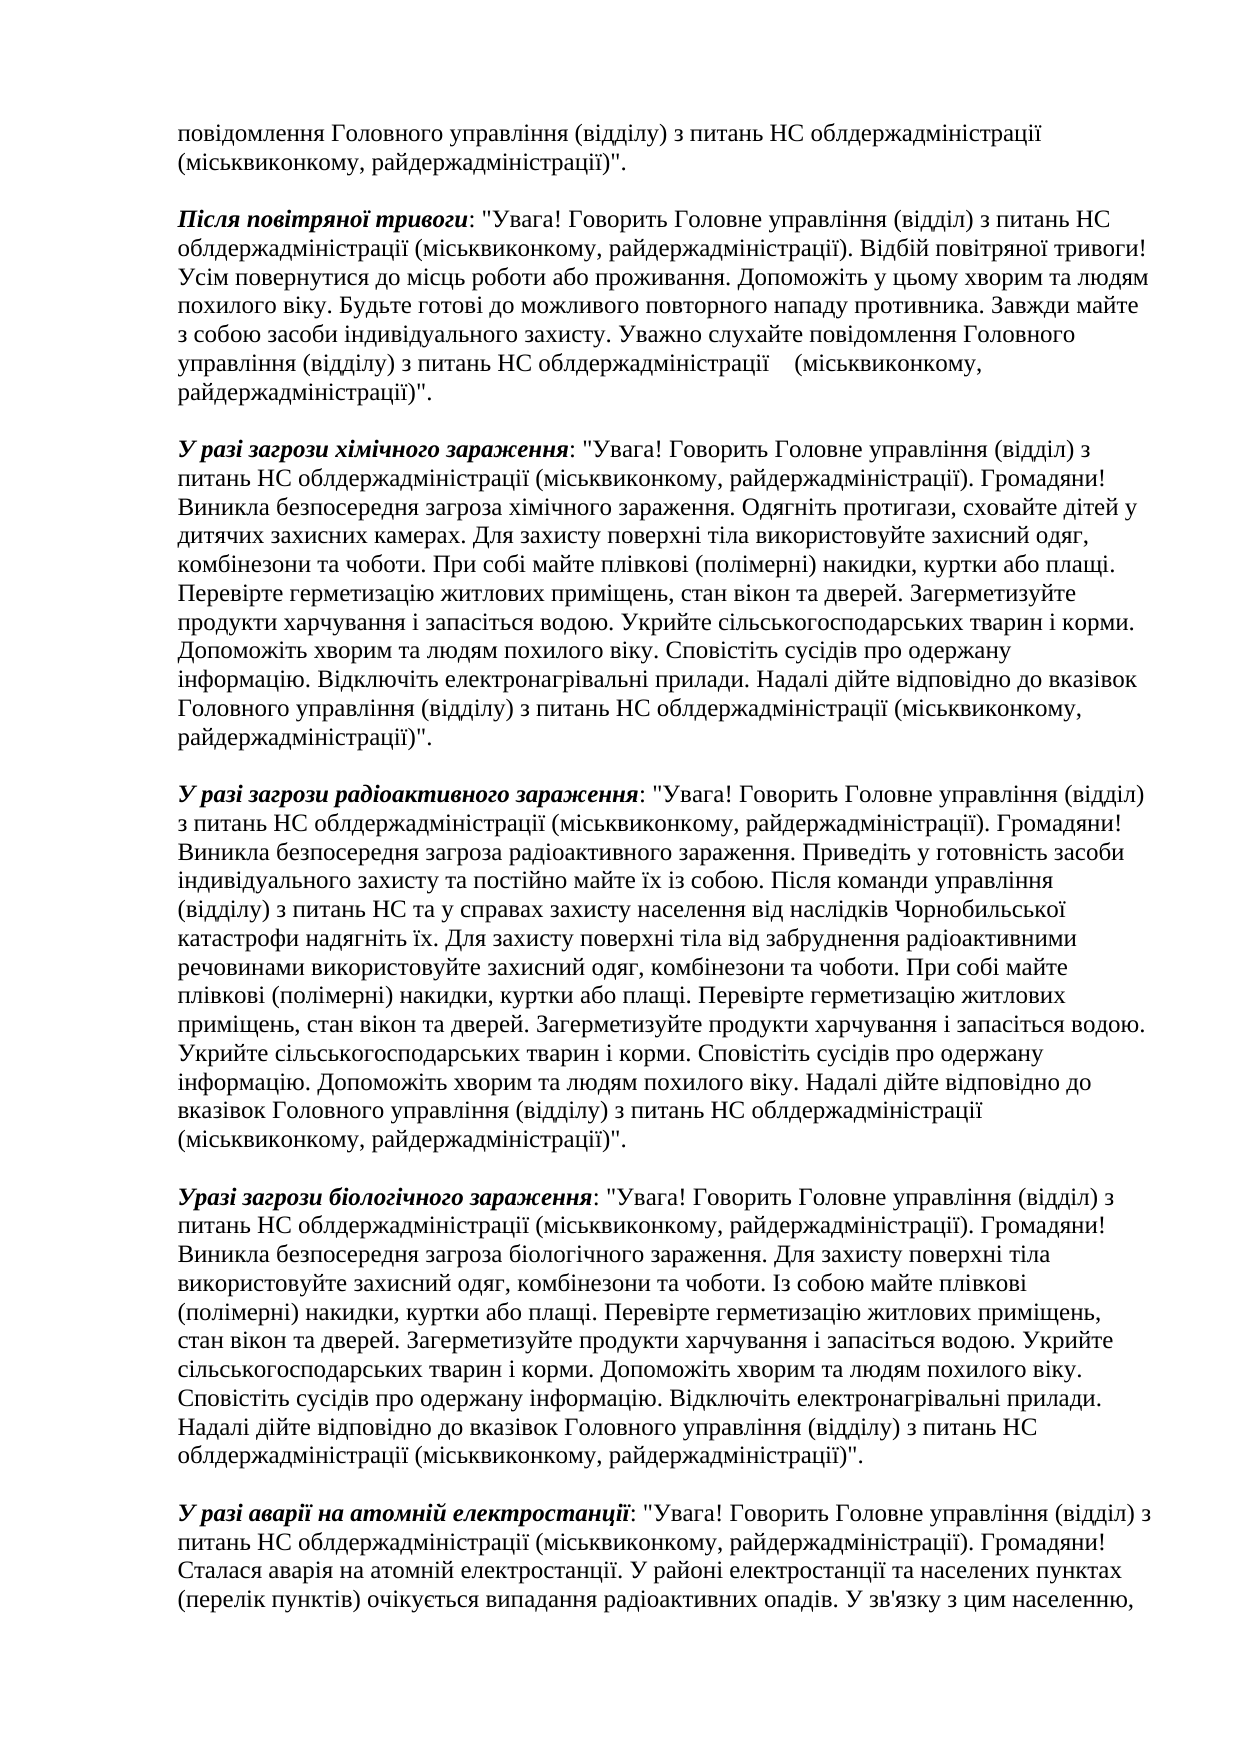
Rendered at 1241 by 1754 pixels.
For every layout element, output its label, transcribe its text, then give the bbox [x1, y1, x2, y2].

text У разі загрози хімічного зараження: "Увага! Говорить Головне управління (відділ) з питань НС облдержадміністрації (міськвиконкому, райдержадміністрації). Громадяни! Виникла безпосередня загроза хімічного зараження. Одягніть протигази, сховайте дітей у дитячих захисних камерах. Для захисту поверхні тіла використовуйте захисний одяг, комбінезони та чоботи. При собі майте плівкові (полімерні) накидки, куртки або плащі. Перевірте герметизацію житлових приміщень, стан вікон та дверей. Загерметизуйте продукти харчування і запасіться водою. Укрийте сільськогосподарських тварин і корми. Допоможіть хворим та людям похилого віку. Сповістіть сусідів про одержану інформацію. Відключіть електронагрівальні прилади. Надалі дійте відповідно до вказівок Головного управління (відділу) з питань НС облдержадміністрації (міськвиконкому, райдержадміністрації)". [177, 434, 1152, 751]
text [177, 118, 1152, 176]
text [177, 1498, 1152, 1613]
text Після повітряної тривоги: "Увага! Говорить Головне управління (відділ) з питань НС облдержадміністрації (міськвиконкому, райдержадміністрації). Відбій повітряної тривоги! Усім повернутися до місць роботи або проживання. Допоможіть у цьому хворим та людям похилого віку. Будьте готові до можливого повторного нападу противника. Завжди майте з собою засоби індивідуального захисту. Уважно слухайте повідомлення Головного управління (відділу) з питань НС облдержадміністрації (міськвиконкому, райдержадміністрації)". [177, 204, 1152, 406]
text У разі загрози радіоактивного зараження: "Увага! Говорить Головне управління (відділ) з питань НС облдержадміністрації (міськвиконкому, райдержадміністрації). Громадяни! Виникла безпосередня загроза радіоактивного зараження. Приведіть у готовність засоби індивідуального захисту та постійно майте їх із собою. Після команди управління (відділу) з питань НС та у справах захисту населення від наслідків Чорнобильської катастрофи надягніть їх. Для захисту поверхні тіла від забруднення радіоактивними речовинами використовуйте захисний одяг, комбінезони та чоботи. При собі майте плівкові (полімерні) накидки, куртки або плащі. Перевірте герметизацію житлових приміщень, стан вікон та дверей. Загерметизуйте продукти харчування і запасіться водою. Укрийте сільськогосподарських тварин і корми. Сповістіть сусідів про одержану інформацію. Допоможіть хворим та людям похилого віку. Надалі дійте відповідно до вказівок Головного управління (відділу) з питань НС облдержадміністрації (міськвиконкому, райдержадміністрації)". [177, 779, 1152, 1153]
text Уразі загрози біологічного зараження: "Увага! Говорить Головне управління (відділ) з питань НС облдержадміністрації (міськвиконкому, райдержадміністрації). Громадяни! Виникла безпосередня загроза біологічного зараження. Для захисту поверхні тіла використовуйте захисний одяг, комбінезони та чоботи. Із собою майте плівкові (полімерні) накидки, куртки або плащі. Перевірте герметизацію житлових приміщень, стан вікон та дверей. Загерметизуйте продукти харчування і запасіться водою. Укрийте сільськогосподарських тварин і корми. Допоможіть хворим та людям похилого віку. Сповістіть сусідів про одержану інформацію. Відключіть електронагрівальні прилади. Надалі дійте відповідно до вказівок Головного управління (відділу) з питань НС облдержадміністрації (міськвиконкому, райдержадміністрації)". [177, 1182, 1152, 1469]
